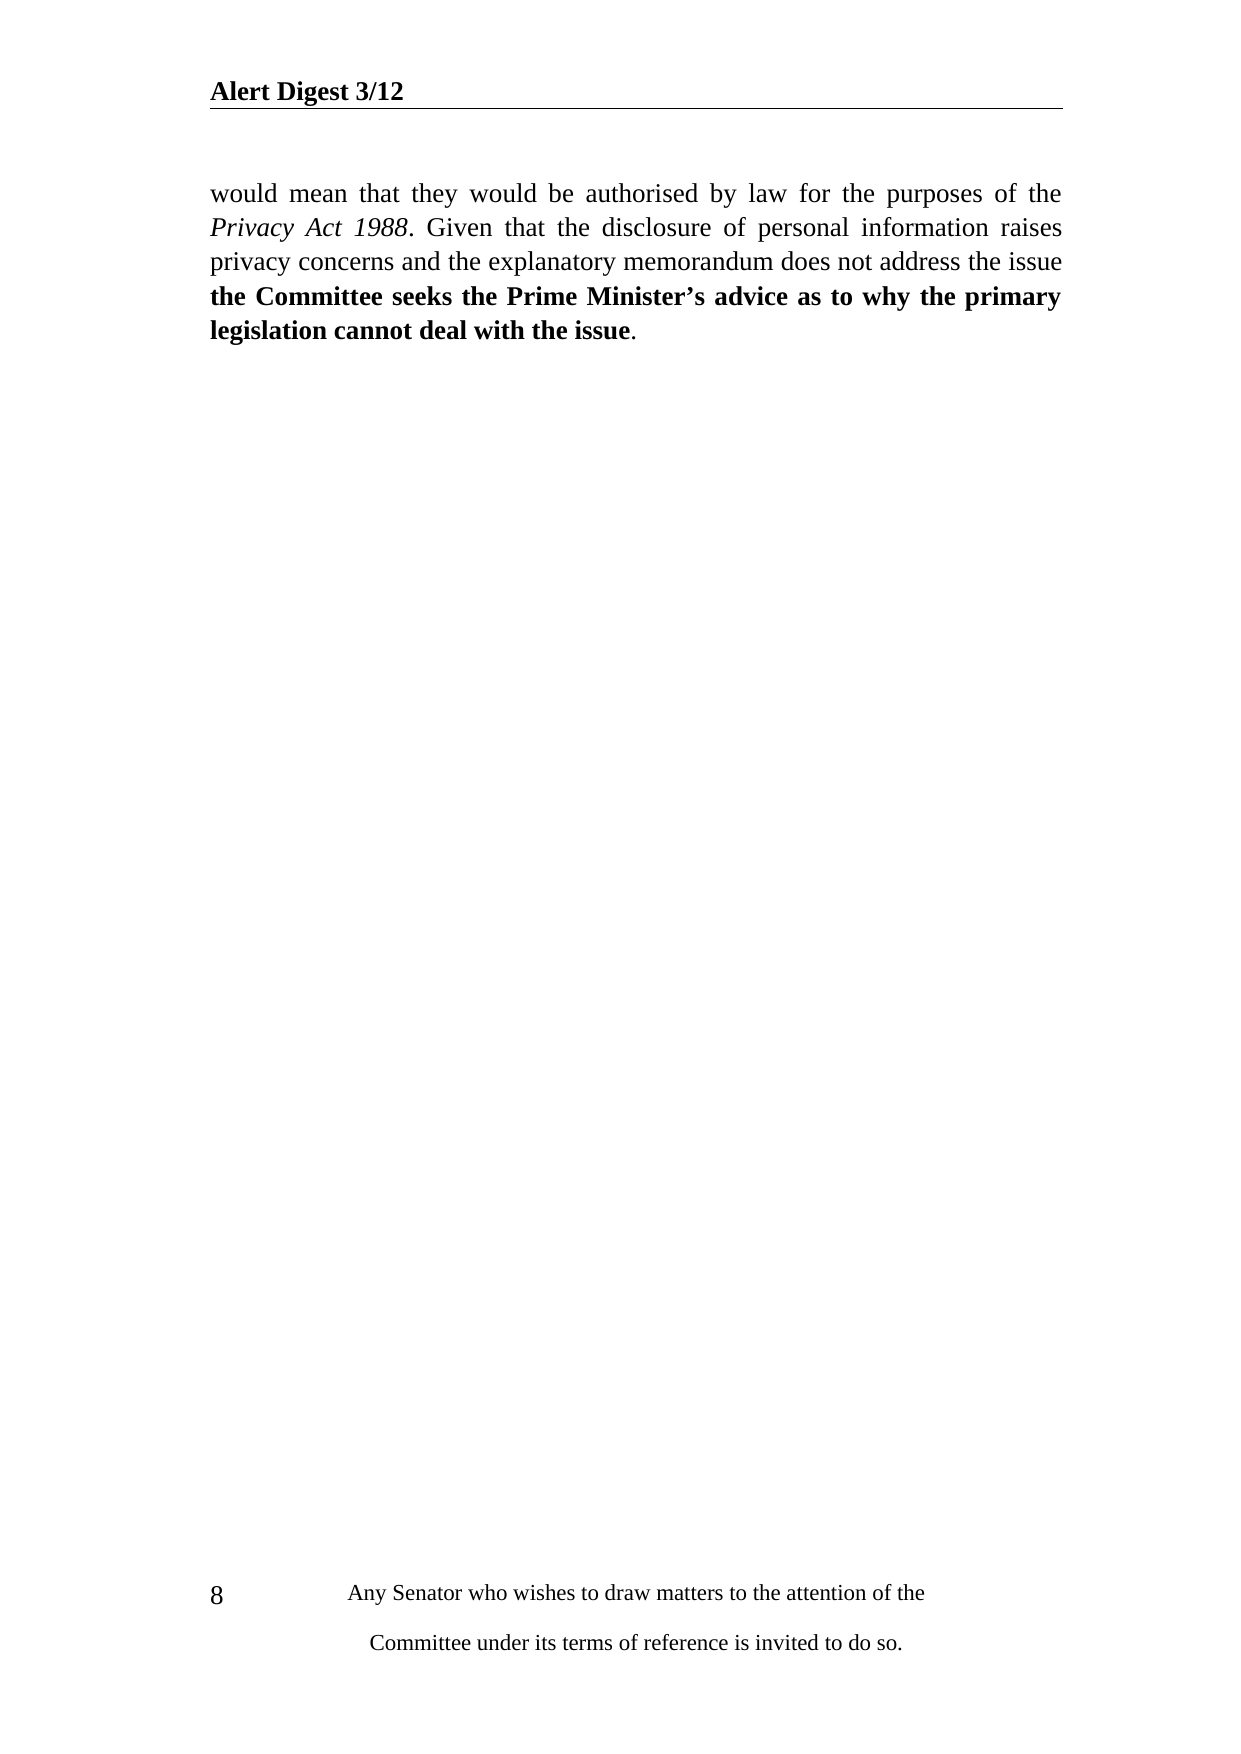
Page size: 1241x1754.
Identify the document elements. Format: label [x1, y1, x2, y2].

text [210, 177, 1063, 345]
